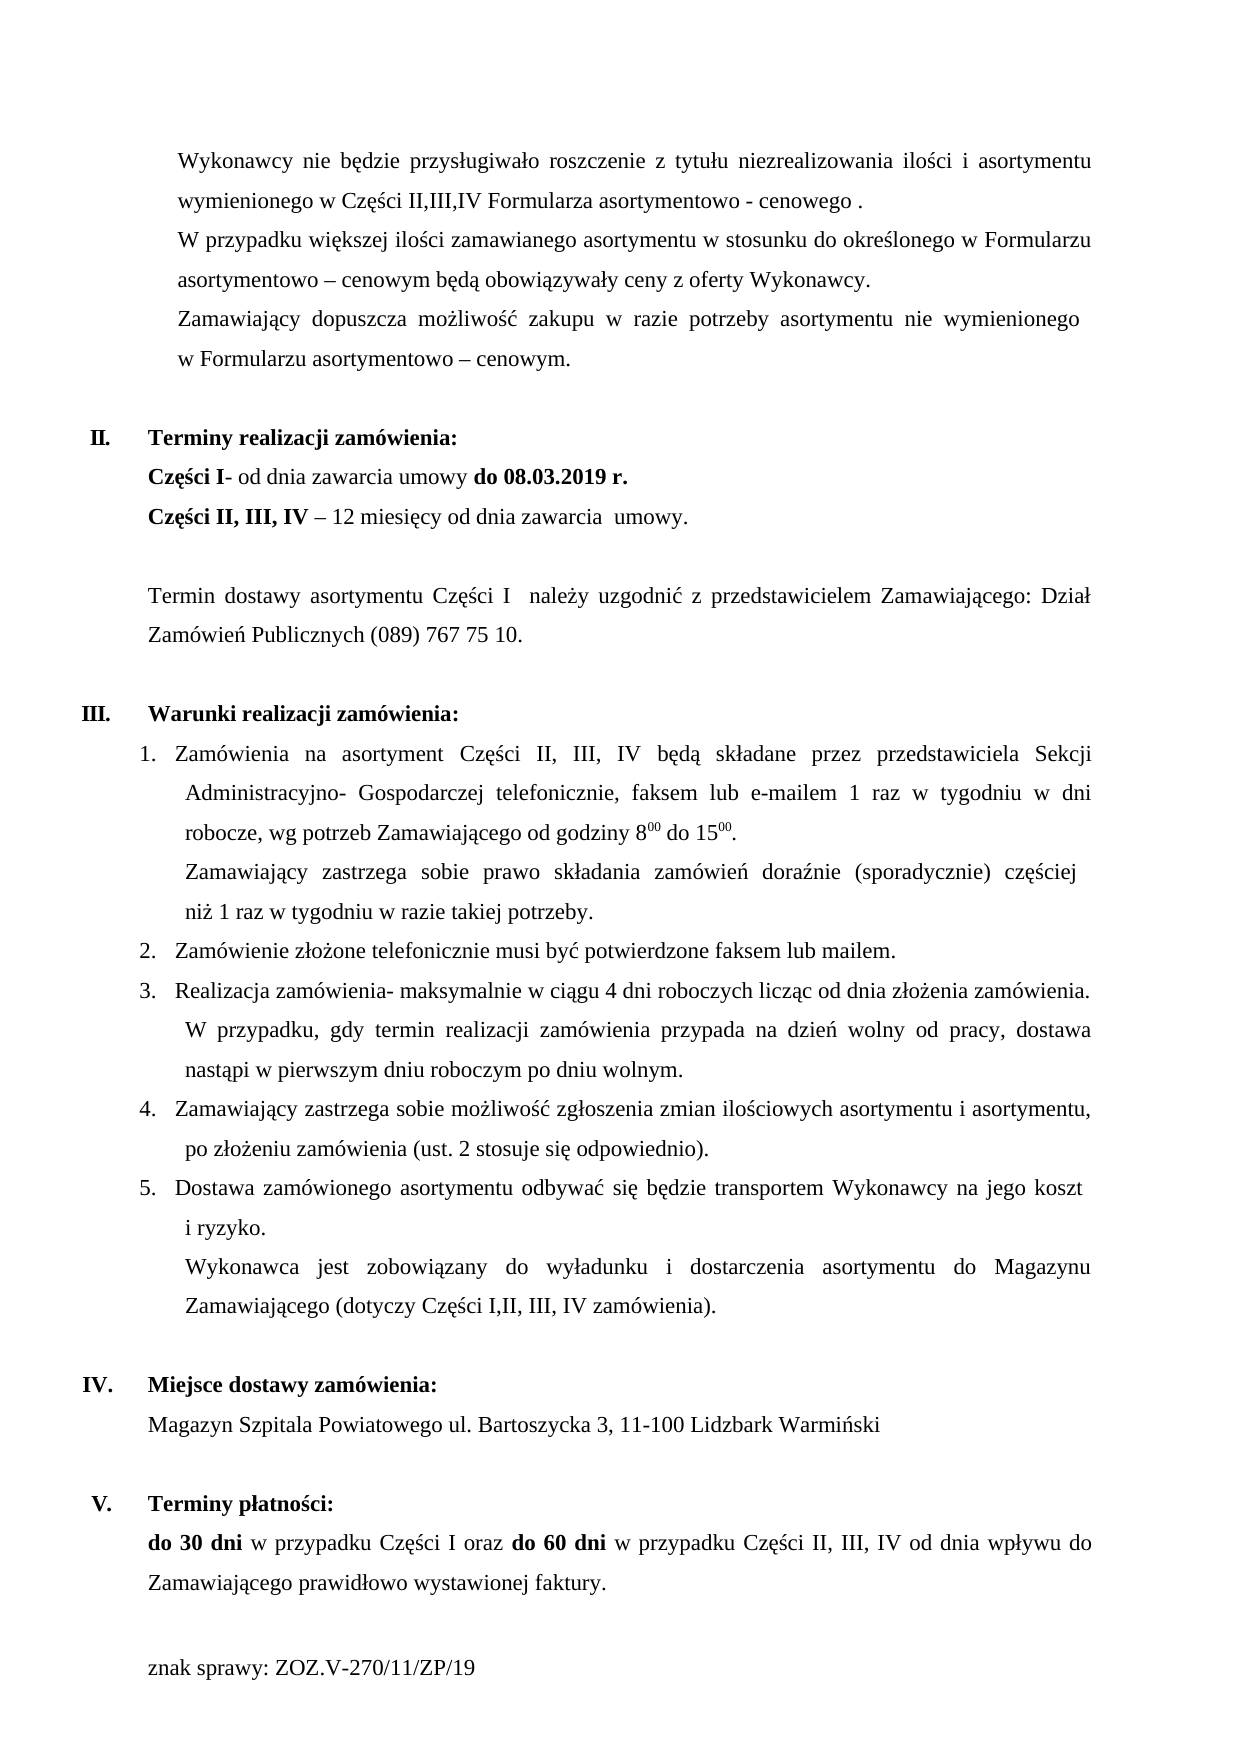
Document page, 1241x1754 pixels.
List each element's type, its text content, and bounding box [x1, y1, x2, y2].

text Magazyn Szpitala Powiatowego ul. Bartoszycka 3, 11-100 Lidzbark Warmiński [148, 1411, 1093, 1437]
list Zamówienia na asortyment Części II, III, IV będą składane przez przedstawiciela Sekcji Administracyjno- Gospodarczej telefonicznie, faksem lub e-mailem 1 raz w tygodniu w dni robocze, wg potrzeb Zamawiającego od godziny 800 do 1500. [148, 740, 1093, 845]
list Terminy płatności: [113, 1490, 1093, 1516]
list Wykonawca jest zobowiązany do wyładunku i dostarczenia asortymentu do Magazynu Zamawiającego (dotyczy Części I,II, III, IV zamówienia). [185, 1253, 1093, 1319]
text Zamawiający dopuszcza możliwość zakupu w razie potrzeby asortymentu nie wymienionego w Formularzu asortymentowo – cenowym. [177, 306, 1093, 371]
text Termin dostawy asortymentu Części I należy uzgodnić z przedstawicielem Zamawiającego: Dział Zamówień Publicznych (089) 767 75 10. [148, 582, 1093, 648]
list Terminy realizacji zamówienia: [113, 424, 1093, 450]
list Realizacja zamówienia- maksymalnie w ciągu 4 dni roboczych licząc od dnia złożenia zamówienia. W przypadku, gdy termin realizacji zamówienia przypada na dzień wolny od pracy, dostawa nastąpi w pierwszym dniu roboczym po dniu wolnym. [148, 977, 1093, 1082]
text do 30 dni w przypadku Części I oraz do 60 dni w przypadku Części II, III, IV od dnia wpływu do Zamawiającego prawidłowo wystawionej faktury. [148, 1529, 1093, 1595]
list Dostawa zamówionego asortymentu odbywać się będzie transportem Wykonawcy na jego koszt i ryzyko. [148, 1174, 1093, 1240]
text Wykonawcy nie będzie przysługiwało roszczenie z tytułu niezrealizowania ilości i asortymentu wymienionego w Części II,III,IV Formularza asortymentowo - cenowego . [177, 148, 1093, 213]
list Zamówienie złożone telefonicznie musi być potwierdzone faksem lub mailem. [148, 937, 1093, 963]
list Warunki realizacji zamówienia: [113, 700, 1093, 727]
text Części I- od dnia zawarcia umowy do 08.03.2019 r. [148, 463, 1093, 490]
text W przypadku większej ilości zamawianego asortymentu w stosunku do określonego w Formularzu asortymentowo – cenowym będą obowiązywały ceny z oferty Wykonawcy. [177, 227, 1093, 292]
list Miejsce dostawy zamówienia: [113, 1371, 1093, 1398]
list Zamawiający zastrzega sobie prawo składania zamówień doraźnie (sporadycznie) częściej niż 1 raz w tygodniu w razie takiej potrzeby. [185, 858, 1093, 924]
list Zamawiający zastrzega sobie możliwość zgłoszenia zmian ilościowych asortymentu i asortymentu, po złożeniu zamówienia (ust. 2 stosuje się odpowiednio). [148, 1095, 1093, 1161]
text Części II, III, IV – 12 miesięcy od dnia zawarcia umowy. [148, 503, 1093, 529]
